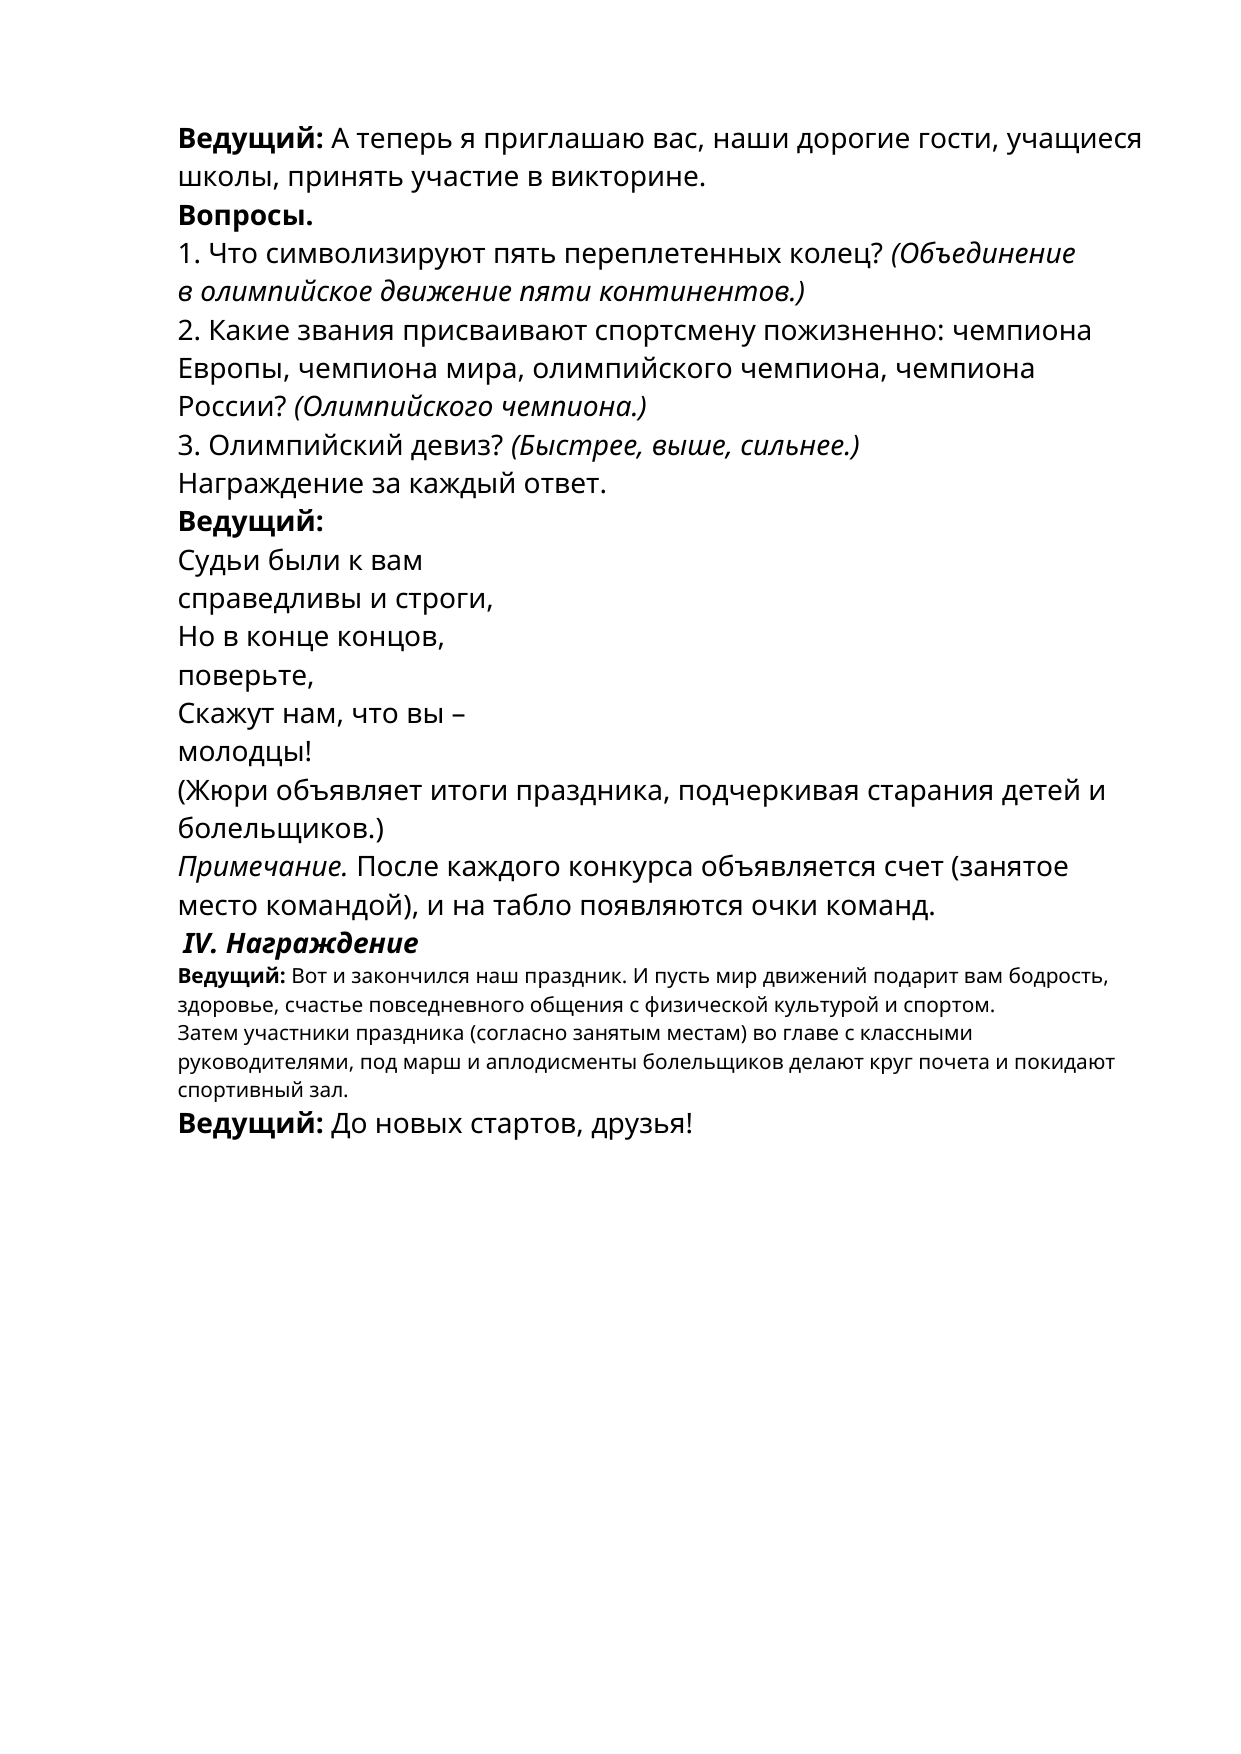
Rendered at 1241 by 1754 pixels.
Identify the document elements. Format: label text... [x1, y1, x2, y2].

text Ведущий: До новых стартов, друзья! [177, 1104, 1152, 1142]
text Судьи были к вам справедливы и строги, Но в конце концов, поверьте, Скажут нам, что вы – молодцы! [177, 540, 1152, 770]
text 1. Что символизируют пять переплетенных колец? (Объединение в олимпийское движение пяти континентов.) 2. Какие звания присваивают спортсмену пожизненно: чемпиона Европы, чемпиона мира, олимпийского чемпиона, чемпиона России? (Олимпийского чемпиона.) 3. Олимпийский девиз? (Быстрее, выше, сильнее.) [177, 233, 1152, 463]
text Примечание. После каждого конкурса объявляется счет (занятое место командой), и на табло появляются очки команд. [177, 846, 1152, 923]
text Ведущий: А теперь я приглашаю вас, наши дорогие гости, учащиеся школы, принять участие в викторине. [177, 118, 1152, 195]
text Ведущий: Вот и закончился наш праздник. И пусть мир движений подарит вам бодрость, здоровье, счастье повседневного общения с физической культурой и спортом. Затем участники праздника (согласно занятым местам) во главе с классными руководителями, под марш и аплодисменты болельщиков делают круг почета и покидают спортивный зал. [177, 961, 1152, 1104]
text IV. Награждение [177, 923, 1152, 961]
text Вопросы. [177, 195, 1152, 233]
text Ведущий: [177, 501, 1152, 540]
text (Жюри объявляет итоги праздника, подчеркивая старания детей и болельщиков.) [177, 770, 1152, 846]
text Награждение за каждый ответ. [177, 463, 1152, 501]
